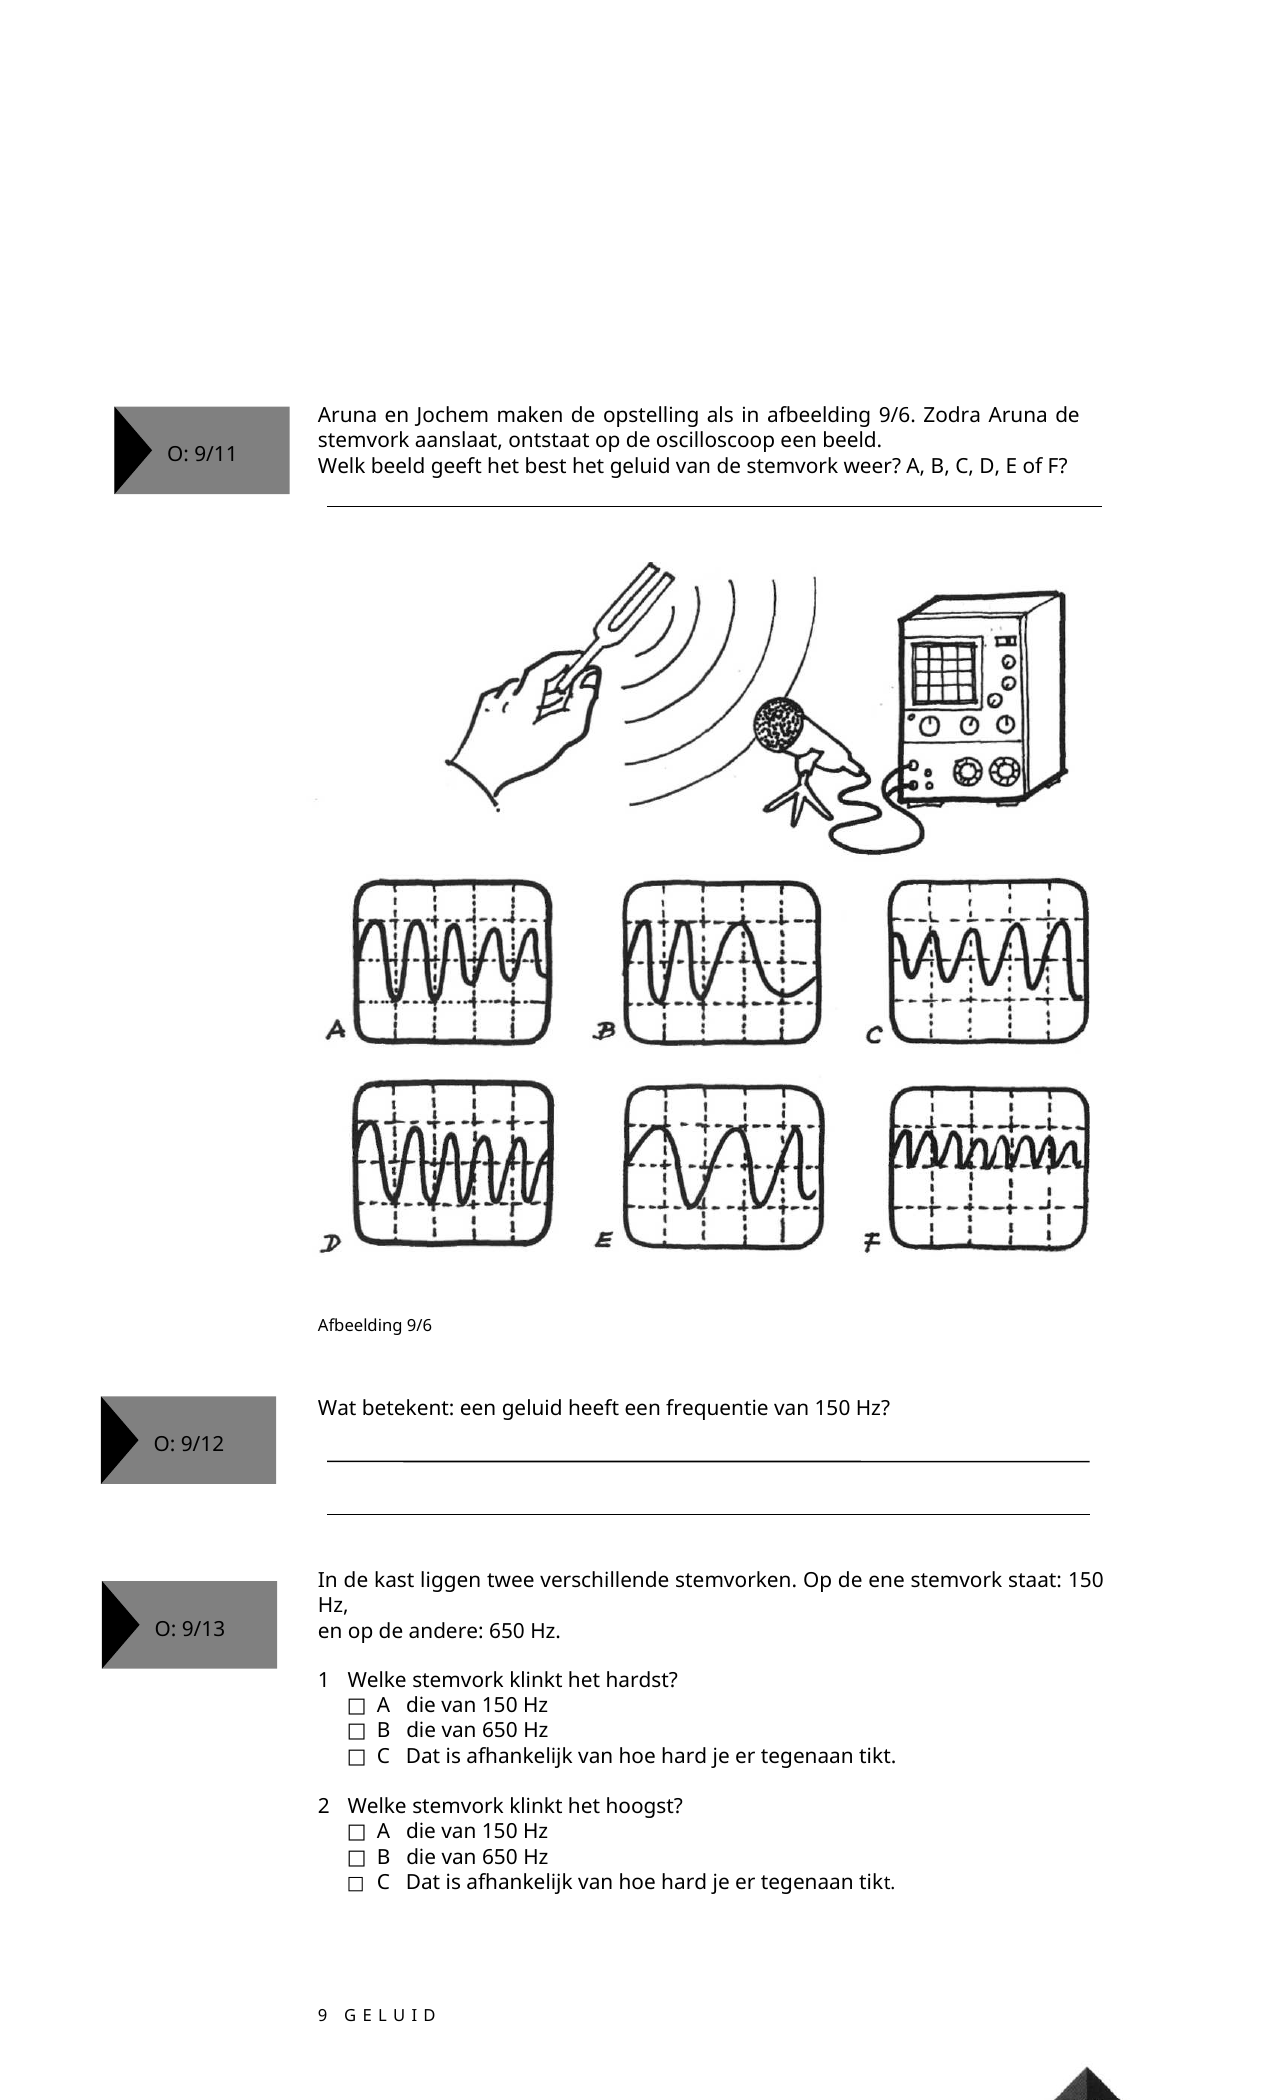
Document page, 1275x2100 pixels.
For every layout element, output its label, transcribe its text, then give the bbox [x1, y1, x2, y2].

list B die van 650 Hz [347, 1844, 1081, 1869]
picture [1038, 2055, 1139, 2100]
list A die van 150 Hz [347, 1818, 1081, 1844]
text In de kast liggen twee verschillende stemvorken. Op de ene stemvork staat: 150 Hz, [318, 1568, 1105, 1618]
list A die van 150 Hz [347, 1693, 1081, 1718]
text 1 Welke stemvork klinkt het hardst? [318, 1668, 1081, 1693]
list B die van 650 Hz [347, 1718, 1081, 1743]
list C Dat is afhankelijk van hoe hard je er tegenaan tikt. [347, 1869, 1113, 1895]
text Afbeelding 9/6 [318, 1314, 1081, 1337]
text Aruna en Jochem maken de opstelling als in afbeelding 9/6. Zodra Aruna de stemvork aanslaat, ontstaat op de oscilloscoop een beeld. [318, 402, 1081, 453]
text 2 Welke stemvork klinkt het hoogst? [318, 1793, 1081, 1818]
text Welk beeld geeft het best het geluid van de stemvork weer? A, B, C, D, E of F? [318, 453, 1081, 478]
text Wat betekent: een geluid heeft een frequentie van 150 Hz? [318, 1393, 1121, 1422]
text en op de andere: 650 Hz. [318, 1619, 1081, 1644]
list C Dat is afhankelijk van hoe hard je er tegenaan tikt. [347, 1743, 1122, 1768]
